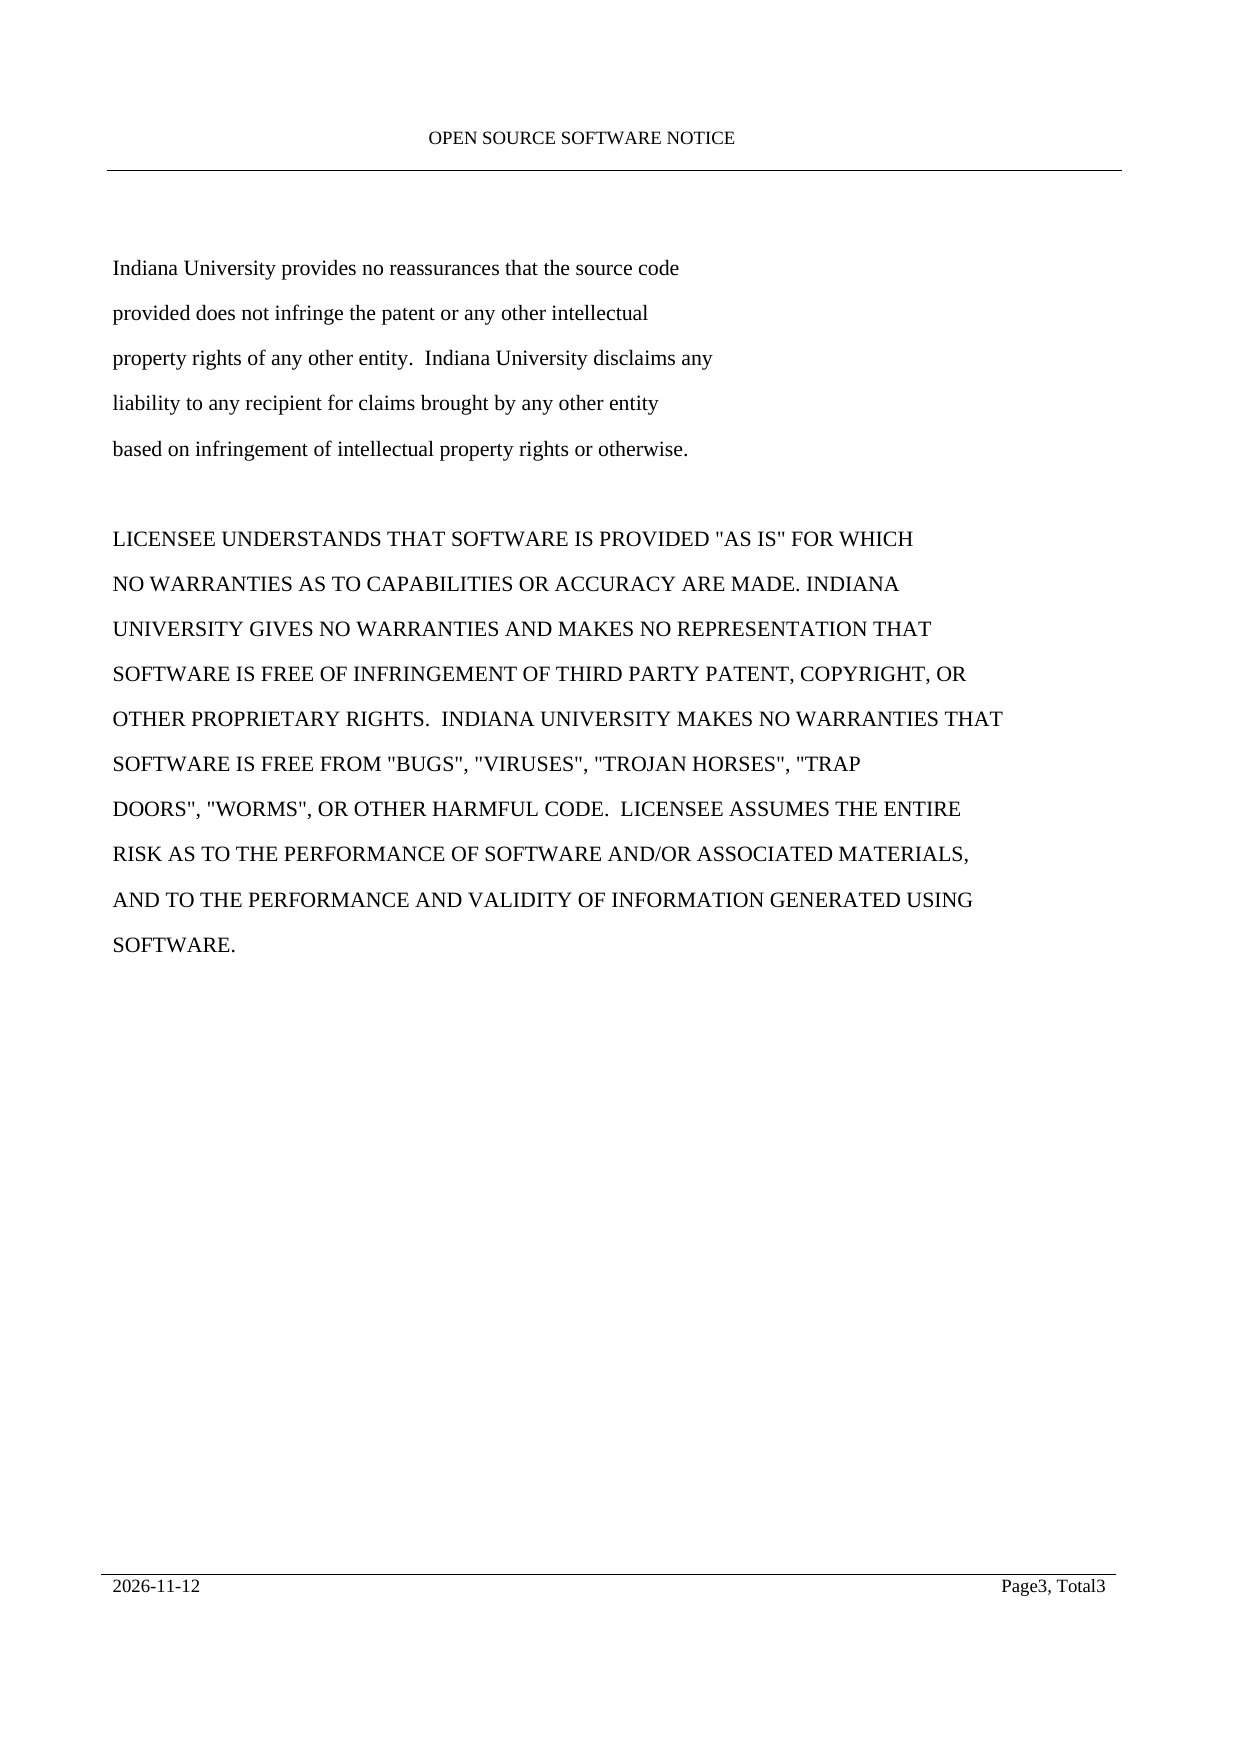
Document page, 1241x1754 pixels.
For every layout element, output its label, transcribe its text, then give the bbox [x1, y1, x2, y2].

text provided does not infringe the patent or any other intellectual [112, 297, 1128, 329]
text DOORS", "WORMS", OR OTHER HARMFUL CODE. LICENSEE ASSUMES THE ENTIRE [112, 793, 1128, 825]
text based on infringement of intellectual property rights or otherwise. [112, 432, 1128, 464]
text LICENSEE UNDERSTANDS THAT SOFTWARE IS PROVIDED "AS IS" FOR WHICH [112, 522, 1128, 554]
text property rights of any other entity. Indiana University disclaims any [112, 342, 1128, 374]
text Indiana University provides no reassurances that the source code [112, 251, 1128, 284]
text UNIVERSITY GIVES NO WARRANTIES AND MAKES NO REPRESENTATION THAT [112, 612, 1128, 645]
text OTHER PROPRIETARY RIGHTS. INDIANA UNIVERSITY MAKES NO WARRANTIES THAT [112, 702, 1128, 735]
text RISK AS TO THE PERFORMANCE OF SOFTWARE AND/OR ASSOCIATED MATERIALS, [112, 838, 1128, 870]
text liability to any recipient for claims brought by any other entity [112, 387, 1128, 419]
text AND TO THE PERFORMANCE AND VALIDITY OF INFORMATION GENERATED USING [112, 883, 1128, 915]
text SOFTWARE IS FREE FROM "BUGS", "VIRUSES", "TROJAN HORSES", "TRAP [112, 748, 1128, 780]
text SOFTWARE. [112, 928, 1128, 961]
text NO WARRANTIES AS TO CAPABILITIES OR ACCURACY ARE MADE. INDIANA [112, 567, 1128, 600]
text SOFTWARE IS FREE OF INFRINGEMENT OF THIRD PARTY PATENT, COPYRIGHT, OR [112, 657, 1128, 690]
